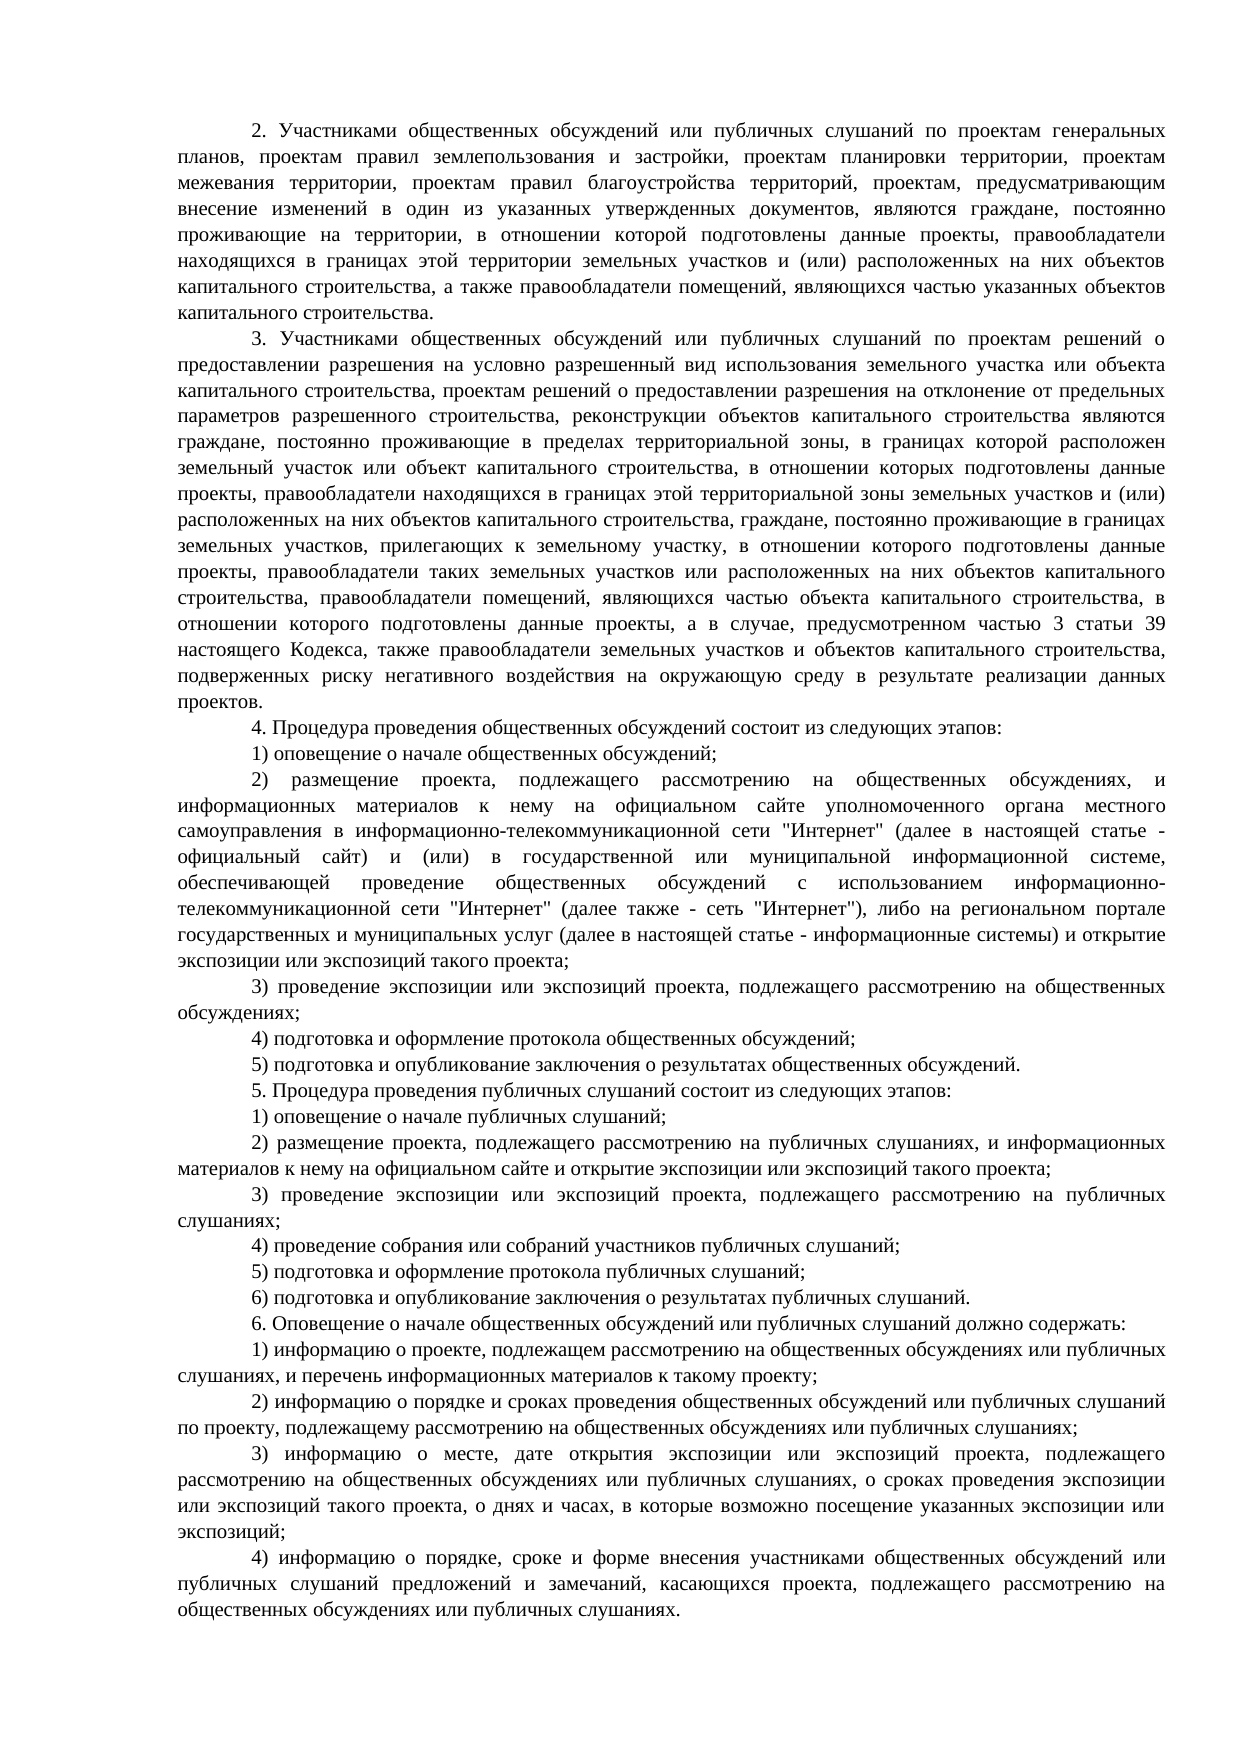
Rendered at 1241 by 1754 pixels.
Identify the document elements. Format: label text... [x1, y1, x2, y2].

text 3) проведение экспозиции или экспозиций проекта, подлежащего рассмотрению на публичных слушаниях; [177, 1182, 1167, 1232]
text 6. Оповещение о начале общественных обсуждений или публичных слушаний должно содержать: [177, 1311, 1167, 1335]
text 3. Участниками общественных обсуждений или публичных слушаний по проектам решений о предоставлении разрешения на условно разрешенный вид использования земельного участка или объекта капитального строительства, проектам решений о предоставлении разрешения на отклонение от предельных параметров разрешенного строительства, реконструкции объектов капитального строительства являются граждане, постоянно проживающие в пределах территориальной зоны, в границах которой расположен земельный участок или объект капитального строительства, в отношении которых подготовлены данные проекты, правообладатели находящихся в границах этой территориальной зоны земельных участков и (или) расположенных на них объектов капитального строительства, граждане, постоянно проживающие в границах земельных участков, прилегающих к земельному участку, в отношении которого подготовлены данные проекты, правообладатели таких земельных участков или расположенных на них объектов капитального строительства, правообладатели помещений, являющихся частью объекта капитального строительства, в отношении которого подготовлены данные проекты, а в случае, предусмотренном частью 3 статьи 39 настоящего Кодекса, также правообладатели земельных участков и объектов капитального строительства, подверженных риску негативного воздействия на окружающую среду в результате реализации данных проектов. [177, 326, 1167, 713]
text 4. Процедура проведения общественных обсуждений состоит из следующих этапов: [177, 715, 1167, 739]
text 2) размещение проекта, подлежащего рассмотрению на общественных обсуждениях, и информационных материалов к нему на официальном сайте уполномоченного органа местного самоуправления в информационно-телекоммуникационной сети "Интернет" (далее в настоящей статье - официальный сайт) и (или) в государственной или муниципальной информационной системе, обеспечивающей проведение общественных обсуждений с использованием информационно-телекоммуникационной сети "Интернет" (далее также - сеть "Интернет"), либо на региональном портале государственных и муниципальных услуг (далее в настоящей статье - информационные системы) и открытие экспозиции или экспозиций такого проекта; [177, 767, 1167, 972]
text 2) размещение проекта, подлежащего рассмотрению на публичных слушаниях, и информационных материалов к нему на официальном сайте и открытие экспозиции или экспозиций такого проекта; [177, 1130, 1167, 1180]
text 1) информацию о проекте, подлежащем рассмотрению на общественных обсуждениях или публичных слушаниях, и перечень информационных материалов к такому проекту; [177, 1337, 1167, 1387]
text 2. Участниками общественных обсуждений или публичных слушаний по проектам генеральных планов, проектам правил землепользования и застройки, проектам планировки территории, проектам межевания территории, проектам правил благоустройства территорий, проектам, предусматривающим внесение изменений в один из указанных утвержденных документов, являются граждане, постоянно проживающие на территории, в отношении которой подготовлены данные проекты, правообладатели находящихся в границах этой территории земельных участков и (или) расположенных на них объектов капитального строительства, а также правообладатели помещений, являющихся частью указанных объектов капитального строительства. [177, 118, 1167, 324]
text 1) оповещение о начале публичных слушаний; [177, 1104, 1167, 1128]
text 5) подготовка и опубликование заключения о результатах общественных обсуждений. [177, 1052, 1167, 1076]
text 6) подготовка и опубликование заключения о результатах публичных слушаний. [177, 1285, 1167, 1309]
text 3) информацию о месте, дате открытия экспозиции или экспозиций проекта, подлежащего рассмотрению на общественных обсуждениях или публичных слушаниях, о сроках проведения экспозиции или экспозиций такого проекта, о днях и часах, в которые возможно посещение указанных экспозиции или экспозиций; [177, 1441, 1167, 1543]
text 4) информацию о порядке, сроке и форме внесения участниками общественных обсуждений или публичных слушаний предложений и замечаний, касающихся проекта, подлежащего рассмотрению на общественных обсуждениях или публичных слушаниях. [177, 1545, 1167, 1621]
text 5. Процедура проведения публичных слушаний состоит из следующих этапов: [177, 1078, 1167, 1102]
text 4) проведение собрания или собраний участников публичных слушаний; [177, 1233, 1167, 1257]
text 4) подготовка и оформление протокола общественных обсуждений; [177, 1026, 1167, 1050]
text 2) информацию о порядке и сроках проведения общественных обсуждений или публичных слушаний по проекту, подлежащему рассмотрению на общественных обсуждениях или публичных слушаниях; [177, 1389, 1167, 1439]
text 5) подготовка и оформление протокола публичных слушаний; [177, 1259, 1167, 1283]
text 3) проведение экспозиции или экспозиций проекта, подлежащего рассмотрению на общественных обсуждениях; [177, 974, 1167, 1024]
text 1) оповещение о начале общественных обсуждений; [177, 741, 1167, 765]
